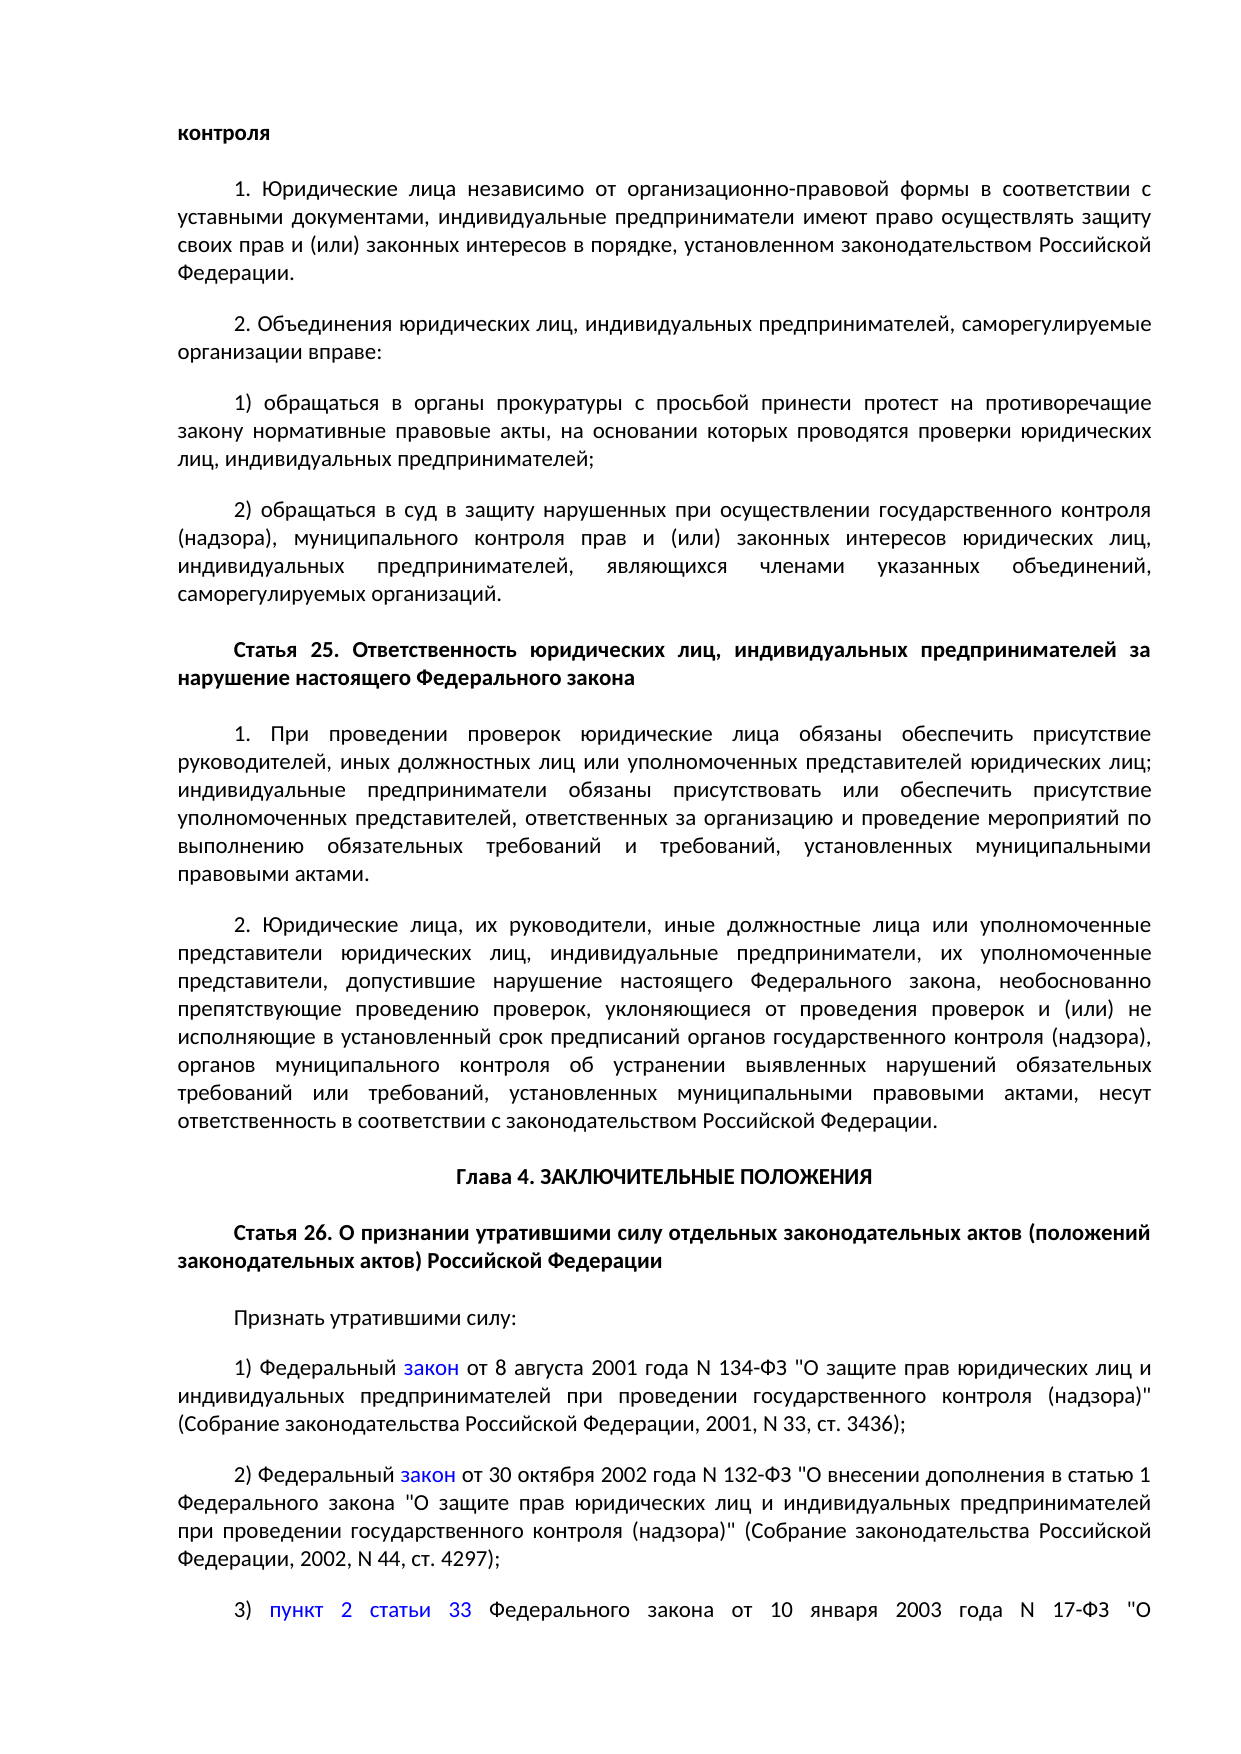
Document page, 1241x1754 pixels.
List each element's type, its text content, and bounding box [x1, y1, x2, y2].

title Статья 26. О признании утратившими силу отдельных законодательных актов (положений законодательных актов) Российской Федерации [177, 1218, 1152, 1274]
text 1) Федеральный закон от 8 августа 2001 года N 134-ФЗ "О защите прав юридических лиц и индивидуальных предпринимателей при проведении государственного контроля (надзора)" (Собрание законодательства Российской Федерации, 2001, N 33, ст. 3436); [177, 1353, 1152, 1438]
title Статья 25. Ответственность юридических лиц, индивидуальных предпринимателей за нарушение настоящего Федерального закона [177, 635, 1152, 691]
text 1) обращаться в органы прокуратуры с просьбой принести протест на противоречащие закону нормативные правовые акты, на основании которых проводятся проверки юридических лиц, индивидуальных предпринимателей; [177, 388, 1152, 472]
text 1. Юридические лица независимо от организационно-правовой формы в соответствии с уставными документами, индивидуальные предприниматели имеют право осуществлять защиту своих прав и (или) законных интересов в порядке, установленном законодательством Российской Федерации. [177, 174, 1152, 286]
text 2. Объединения юридических лиц, индивидуальных предпринимателей, саморегулируемые организации вправе: [177, 309, 1152, 365]
text 1. При проведении проверок юридические лица обязаны обеспечить присутствие руководителей, иных должностных лиц или уполномоченных представителей юридических лиц; индивидуальные предприниматели обязаны присутствовать или обеспечить присутствие уполномоченных представителей, ответственных за организацию и проведение мероприятий по выполнению обязательных требований и требований, установленных муниципальными правовыми актами. [177, 719, 1152, 887]
text Признать утратившими силу: [177, 1303, 1152, 1331]
text 2. Юридические лица, их руководители, иные должностные лица или уполномоченные представители юридических лиц, индивидуальные предприниматели, их уполномоченные представители, допустившие нарушение настоящего Федерального закона, необоснованно препятствующие проведению проверок, уклоняющиеся от проведения проверок и (или) не исполняющие в установленный срок предписаний органов государственного контроля (надзора), органов муниципального контроля об устранении выявленных нарушений обязательных требований или требований, установленных муниципальными правовыми актами, несут ответственность в соответствии с законодательством Российской Федерации. [177, 910, 1152, 1134]
text 2) Федеральный закон от 30 октября 2002 года N 132-ФЗ "О внесении дополнения в статью 1 Федерального закона "О защите прав юридических лиц и индивидуальных предпринимателей при проведении государственного контроля (надзора)" (Собрание законодательства Российской Федерации, 2002, N 44, ст. 4297); [177, 1461, 1152, 1573]
title Глава 4. ЗАКЛЮЧИТЕЛЬНЫЕ ПОЛОЖЕНИЯ [177, 1162, 1152, 1191]
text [177, 1596, 1152, 1623]
text 2) обращаться в суд в защиту нарушенных при осуществлении государственного контроля (надзора), муниципального контроля прав и (или) законных интересов юридических лиц, индивидуальных предпринимателей, являющихся членами указанных объединений, саморегулируемых организаций. [177, 495, 1152, 607]
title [177, 118, 1152, 146]
